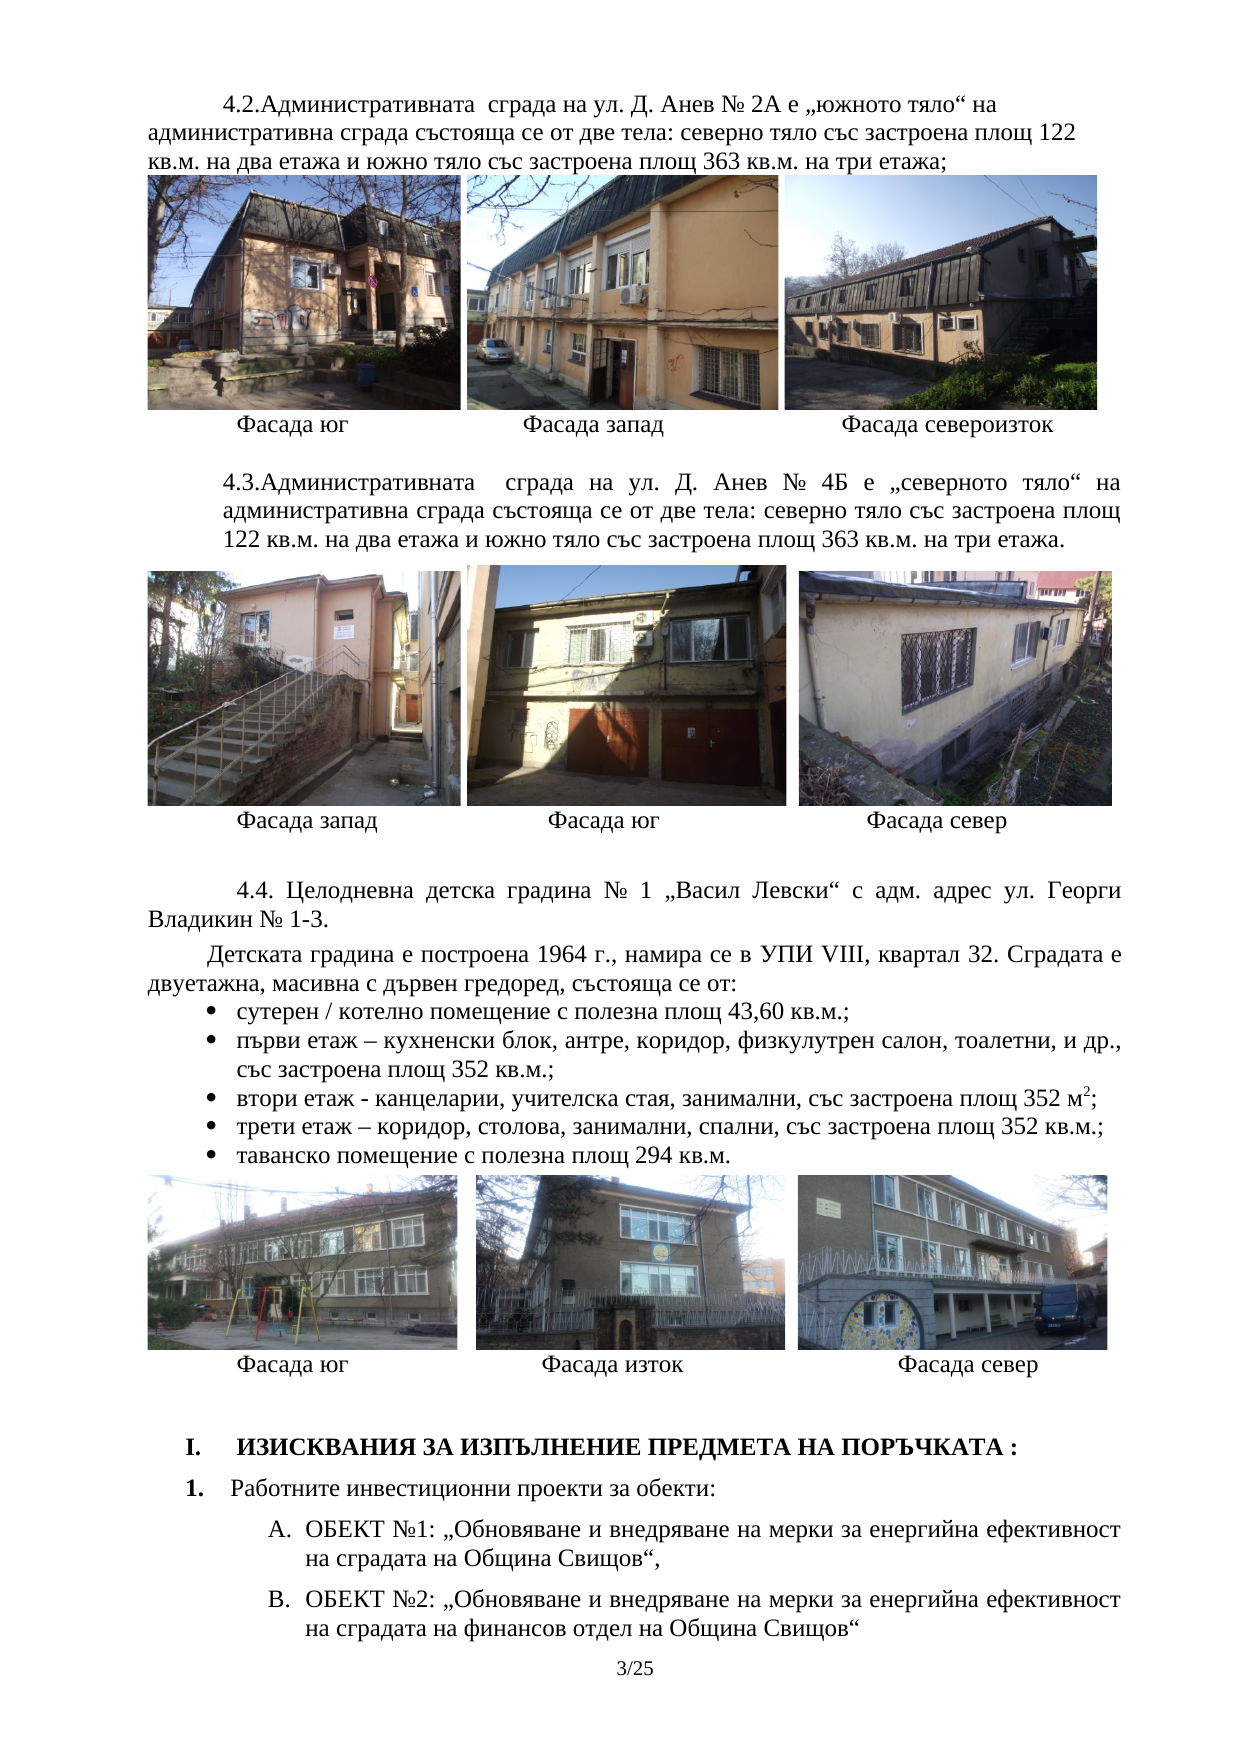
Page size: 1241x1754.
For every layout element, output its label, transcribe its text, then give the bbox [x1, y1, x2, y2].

picture [467, 175, 779, 410]
text Фасада запад Фасада юг Фасада север [148, 805, 1122, 834]
list първи етаж – кухненски блок, антре, коридор, физкулутрен салон, тоалетни, и др., със застроена площ 352 кв.м.; [207, 1025, 1122, 1083]
picture [147, 571, 461, 806]
picture [147, 1175, 458, 1350]
list трети етаж – коридор, столова, занимални, спални, със застроена площ 352 кв.м.; [207, 1111, 1122, 1140]
subtitle Детската градина е построена 1964 г., намира се в УПИ VIII, квартал 32. Сградата е двуетажна, масивна с дървен гредоред, състояща се от: [148, 939, 1122, 996]
picture [798, 571, 1112, 806]
picture [467, 565, 787, 806]
picture [476, 1175, 786, 1350]
list втори етаж - канцеларии, учителска стая, занимални, със застроена площ 352 м2; [207, 1083, 1122, 1111]
list ОБЕКТ №2: „Обновяване и внедряване на мерки за енергийна ефективност на сградата на финансов отдел на Община Свищов“ [268, 1584, 1122, 1642]
list сутерен / котелно помещение с полезна площ 43,60 кв.м.; [207, 996, 1122, 1025]
list таванско помещение с полезна площ 294 кв.м. [207, 1140, 1122, 1169]
text 4.2.Административната сграда на ул. Д. Анев № 2А е „южното тяло“ на административна сграда състояща се от две тела: северно тяло със застроена площ 122 кв.м. на два етажа и южно тяло със застроена площ 363 кв.м. на три етажа; [148, 89, 1122, 175]
picture [147, 175, 461, 410]
picture [784, 175, 1098, 410]
list Работните инвестиционни проекти за обекти: [185, 1473, 1122, 1502]
text Фасада юг Фасада запад Фасада североизток [148, 409, 1122, 438]
list ИЗИСКВАНИЯ ЗА ИЗПЪЛНЕНИЕ ПРЕДМЕТА НА ПОРЪЧКАТА : [185, 1432, 1122, 1461]
text 4.3.Административната сграда на ул. Д. Анев № 4Б е „северното тяло“ на административна сграда състояща се от две тела: северно тяло със застроена площ 122 кв.м. на два етажа и южно тяло със застроена площ 363 кв.м. на три етажа. [223, 467, 1122, 553]
text 4.4. Целодневна детска градина № 1 „Васил Левски“ с адм. адрес ул. Георги Владикин № 1-3. [148, 875, 1122, 933]
text Фасада юг Фасада изток Фасада север [148, 1349, 1122, 1378]
list ОБЕКТ №1: „Обновяване и внедряване на мерки за енергийна ефективност на сградата на Община Свищов“, [268, 1514, 1122, 1572]
picture [797, 1175, 1108, 1350]
